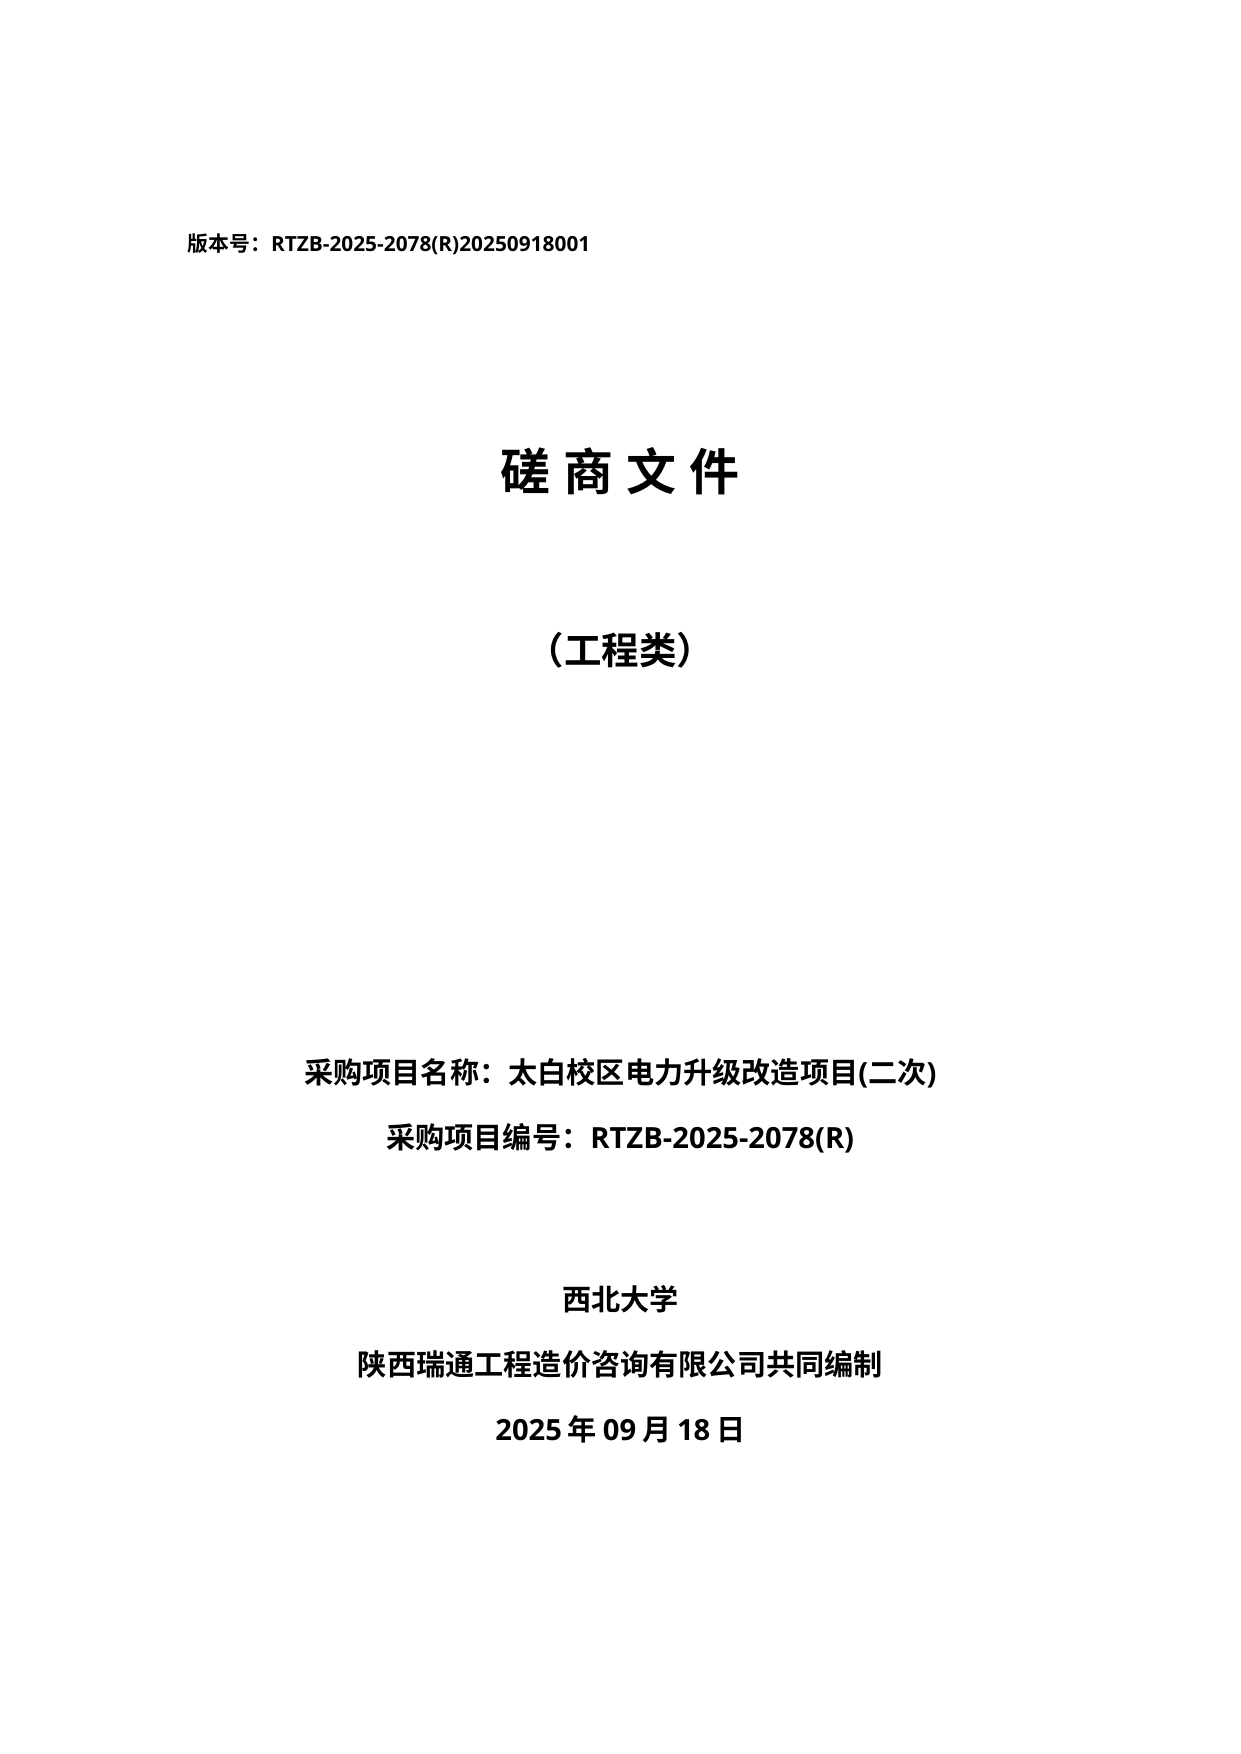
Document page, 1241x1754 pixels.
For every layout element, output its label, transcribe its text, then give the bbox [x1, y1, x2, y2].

text （工程类） [187, 617, 1053, 1039]
text 磋 商 文 件 [187, 422, 1053, 617]
text 西北大学 [187, 1267, 1053, 1332]
text 采购项目编号：RTZB-2025-2078(R) [187, 1104, 1053, 1267]
text 采购项目名称：太白校区电力升级改造项目(二次) [187, 1039, 1053, 1104]
text 2025年09月18日 [187, 1397, 1053, 1462]
text 版本号：RTZB-2025-2078(R)20250918001 [187, 227, 1053, 422]
text 陕西瑞通工程造价咨询有限公司共同编制 [187, 1332, 1053, 1397]
